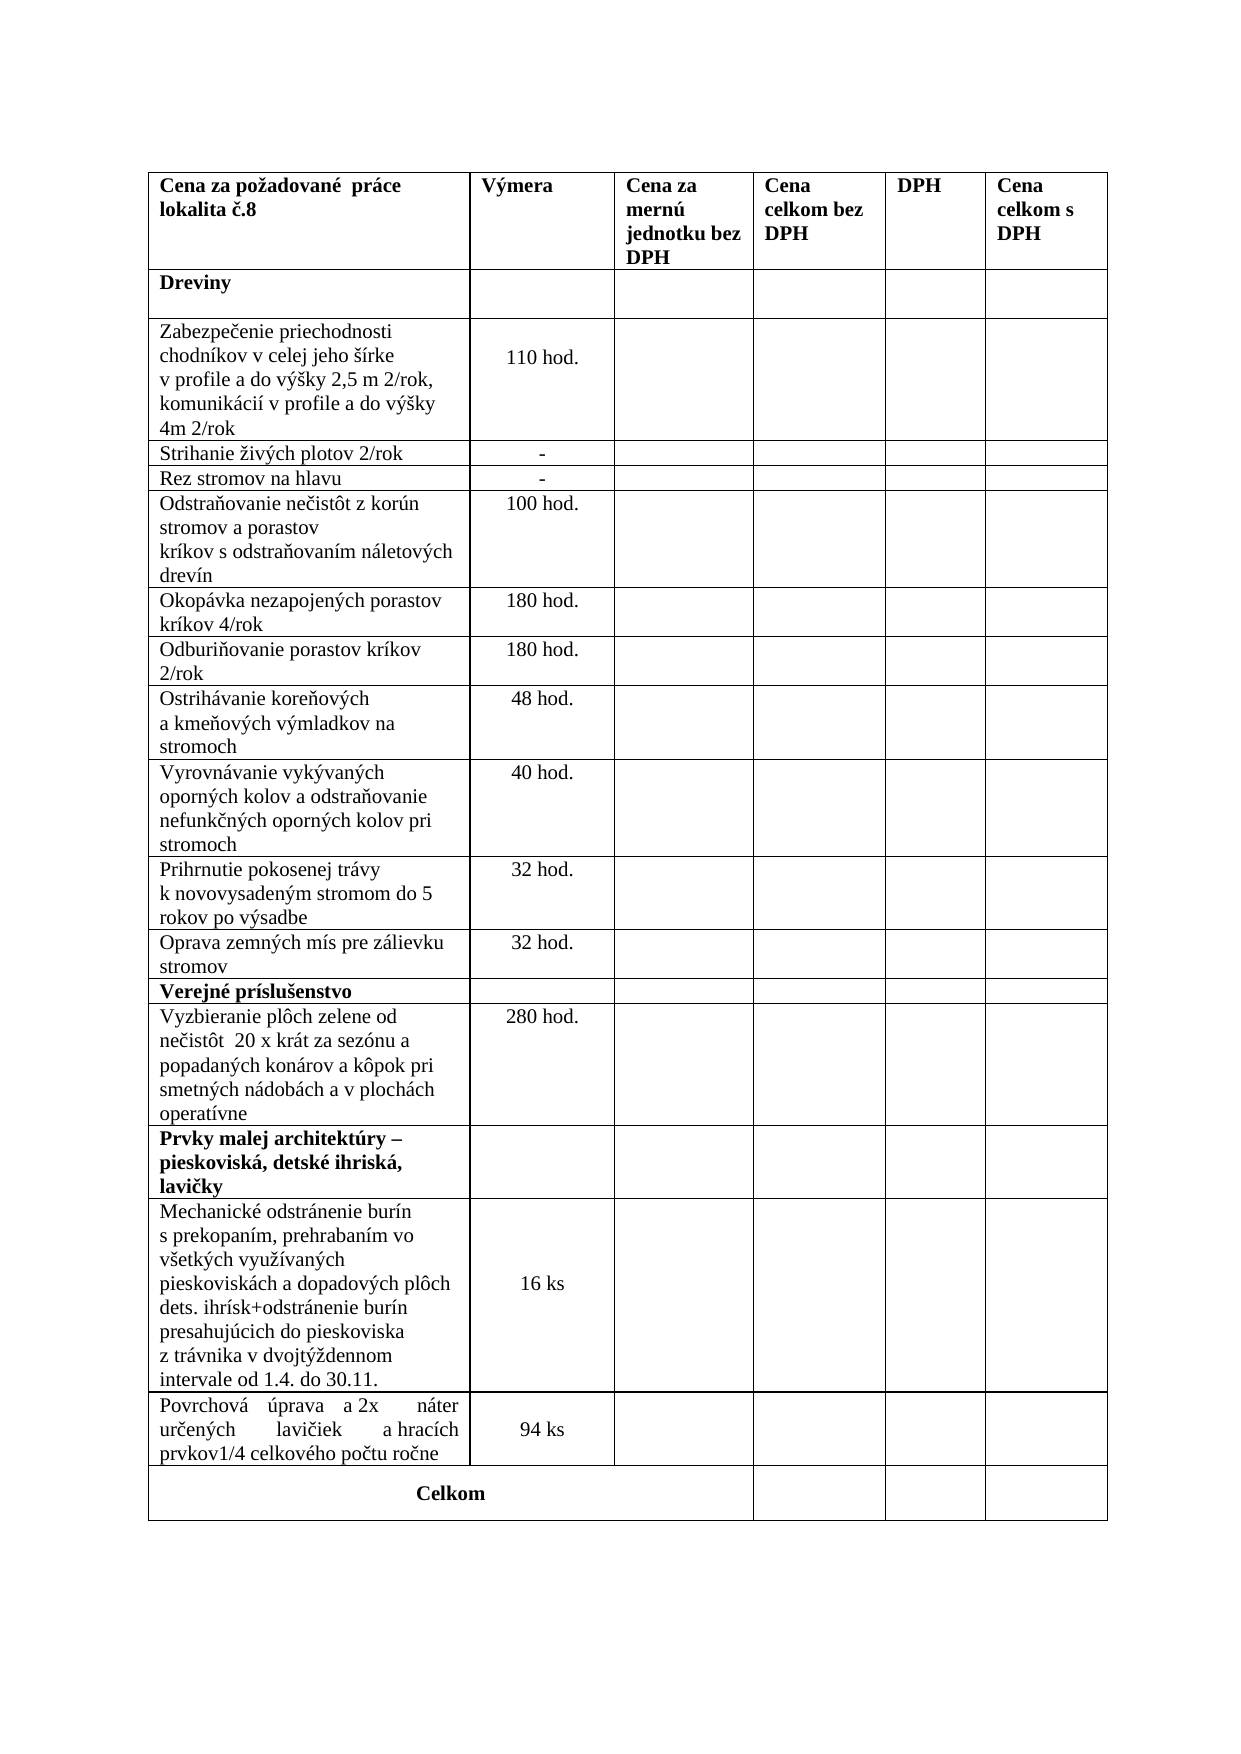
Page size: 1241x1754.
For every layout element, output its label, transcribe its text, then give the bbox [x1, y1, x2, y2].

table_cell [615, 491, 753, 587]
table_cell [986, 637, 1107, 685]
table_cell 280 hod. [471, 1004, 614, 1125]
table_cell [615, 760, 753, 856]
table_cell [754, 1466, 885, 1520]
table_cell [886, 319, 985, 439]
table_cell Strihanie živých plotov 2/rok [149, 441, 469, 464]
table_cell Povrchová úprava a 2x náter určených lavičiek a hracích prvkov1/4 celkového počtu ročne [149, 1393, 469, 1465]
table_cell 94 ks [471, 1393, 614, 1465]
table_cell [986, 588, 1107, 636]
table_header DPH [886, 173, 985, 269]
table_cell [754, 270, 885, 318]
table_cell [754, 588, 885, 636]
table_cell [615, 686, 753, 758]
table_cell [986, 1393, 1107, 1465]
table_cell [986, 760, 1107, 856]
table_cell 48 hod. [471, 686, 614, 758]
table_cell [615, 857, 753, 929]
table_cell [615, 1004, 753, 1125]
table_cell Vyzbieranie plôch zelene od nečistôt 20 x krát za sezónu a popadaných konárov a kôpok pri smetných nádobách a v plochách operatívne [149, 1004, 469, 1125]
table_cell [615, 979, 753, 1003]
table_cell [986, 319, 1107, 439]
table_cell Celkom [149, 1466, 753, 1520]
table_cell [986, 686, 1107, 758]
table_header Cena za požadované práce lokalita č.8 [149, 173, 469, 269]
table_cell [886, 760, 985, 856]
table_cell [754, 1199, 885, 1391]
table_cell [754, 979, 885, 1003]
table_cell [886, 1466, 985, 1520]
table_cell [615, 1199, 753, 1391]
table_cell [615, 441, 753, 464]
table_cell Ostrihávanie koreňových a kmeňových výmladkov na stromoch [149, 686, 469, 758]
table_cell 16 ks [471, 1199, 614, 1391]
table_cell [615, 930, 753, 978]
table_cell [886, 637, 985, 685]
table_cell [886, 1004, 985, 1125]
table_cell [754, 637, 885, 685]
table_cell [615, 637, 753, 685]
table_cell [986, 1466, 1107, 1520]
table_cell Prvky malej architektúry – pieskoviská, detské ihriská, lavičky [149, 1126, 469, 1198]
table_cell [886, 491, 985, 587]
table_cell [754, 857, 885, 929]
table_cell [615, 319, 753, 439]
table_cell [471, 1126, 614, 1198]
table_cell 180 hod. [471, 637, 614, 685]
table_cell [471, 979, 614, 1003]
table_cell Odstraňovanie nečistôt z korún stromov a porastov kríkov s odstraňovaním náletových drevín [149, 491, 469, 587]
table_cell 32 hod. [471, 930, 614, 978]
table_cell Okopávka nezapojených porastov kríkov 4/rok [149, 588, 469, 636]
table_cell 40 hod. [471, 760, 614, 856]
table_cell [754, 491, 885, 587]
table_cell Mechanické odstránenie burín s prekopaním, prehrabaním vo všetkých využívaných pieskoviskách a dopadových plôch dets. ihrísk+odstránenie burín presahujúcich do pieskoviska z trávnika v dvojtýždennom intervale od 1.4. do 30.11. [149, 1199, 469, 1391]
table_cell [754, 1126, 885, 1198]
table_cell [986, 1004, 1107, 1125]
table_cell 32 hod. [471, 857, 614, 929]
table_cell [471, 270, 614, 318]
table_cell Prihrnutie pokosenej trávy k novovysadeným stromom do 5 rokov po výsadbe [149, 857, 469, 929]
table_cell [986, 1126, 1107, 1198]
table_cell [986, 857, 1107, 929]
table_cell [886, 441, 985, 464]
table_cell [886, 857, 985, 929]
table_cell [986, 466, 1107, 490]
table_cell [754, 319, 885, 439]
table_cell [886, 270, 985, 318]
table_cell [615, 1393, 753, 1465]
table_header Cena za mernú jednotku bez DPH [615, 173, 753, 269]
table_cell [886, 1393, 985, 1465]
table_cell Dreviny [149, 270, 469, 318]
table_cell [986, 441, 1107, 464]
table_cell 180 hod. [471, 588, 614, 636]
table_cell [886, 1199, 985, 1391]
table_cell Oprava zemných mís pre zálievku stromov [149, 930, 469, 978]
table_cell [886, 1126, 985, 1198]
table_cell [754, 930, 885, 978]
table_cell 110 hod. [471, 319, 614, 439]
table_header Cena celkom s DPH [986, 173, 1107, 269]
table_cell [986, 491, 1107, 587]
table_cell [886, 979, 985, 1003]
table_cell Verejné príslušenstvo [149, 979, 469, 1003]
table_cell [754, 760, 885, 856]
table_cell [886, 930, 985, 978]
table_cell [886, 588, 985, 636]
table_cell Odburiňovanie porastov kríkov 2/rok [149, 637, 469, 685]
table_cell Rez stromov na hlavu [149, 466, 469, 490]
table_cell [754, 686, 885, 758]
table_cell [986, 930, 1107, 978]
table_cell [986, 979, 1107, 1003]
table_cell [886, 686, 985, 758]
table_cell Zabezpečenie priechodnosti chodníkov v celej jeho šírke v profile a do výšky 2,5 m 2/rok, komunikácií v profile a do výšky 4m 2/rok [149, 319, 469, 439]
table_cell Vyrovnávanie vykývaných oporných kolov a odstraňovanie nefunkčných oporných kolov pri stromoch [149, 760, 469, 856]
table_cell [615, 270, 753, 318]
table_cell - [471, 441, 614, 464]
table_header Výmera [471, 173, 614, 269]
table_header Cena celkom bez DPH [754, 173, 885, 269]
table_cell [986, 1199, 1107, 1391]
table_cell 100 hod. [471, 491, 614, 587]
table_cell [754, 1393, 885, 1465]
table_cell [615, 1126, 753, 1198]
table_cell [754, 466, 885, 490]
table_cell [615, 588, 753, 636]
table_cell [986, 270, 1107, 318]
table_cell [615, 466, 753, 490]
table_cell [886, 466, 985, 490]
table_cell [754, 441, 885, 464]
table_cell [754, 1004, 885, 1125]
table_cell - [471, 466, 614, 490]
